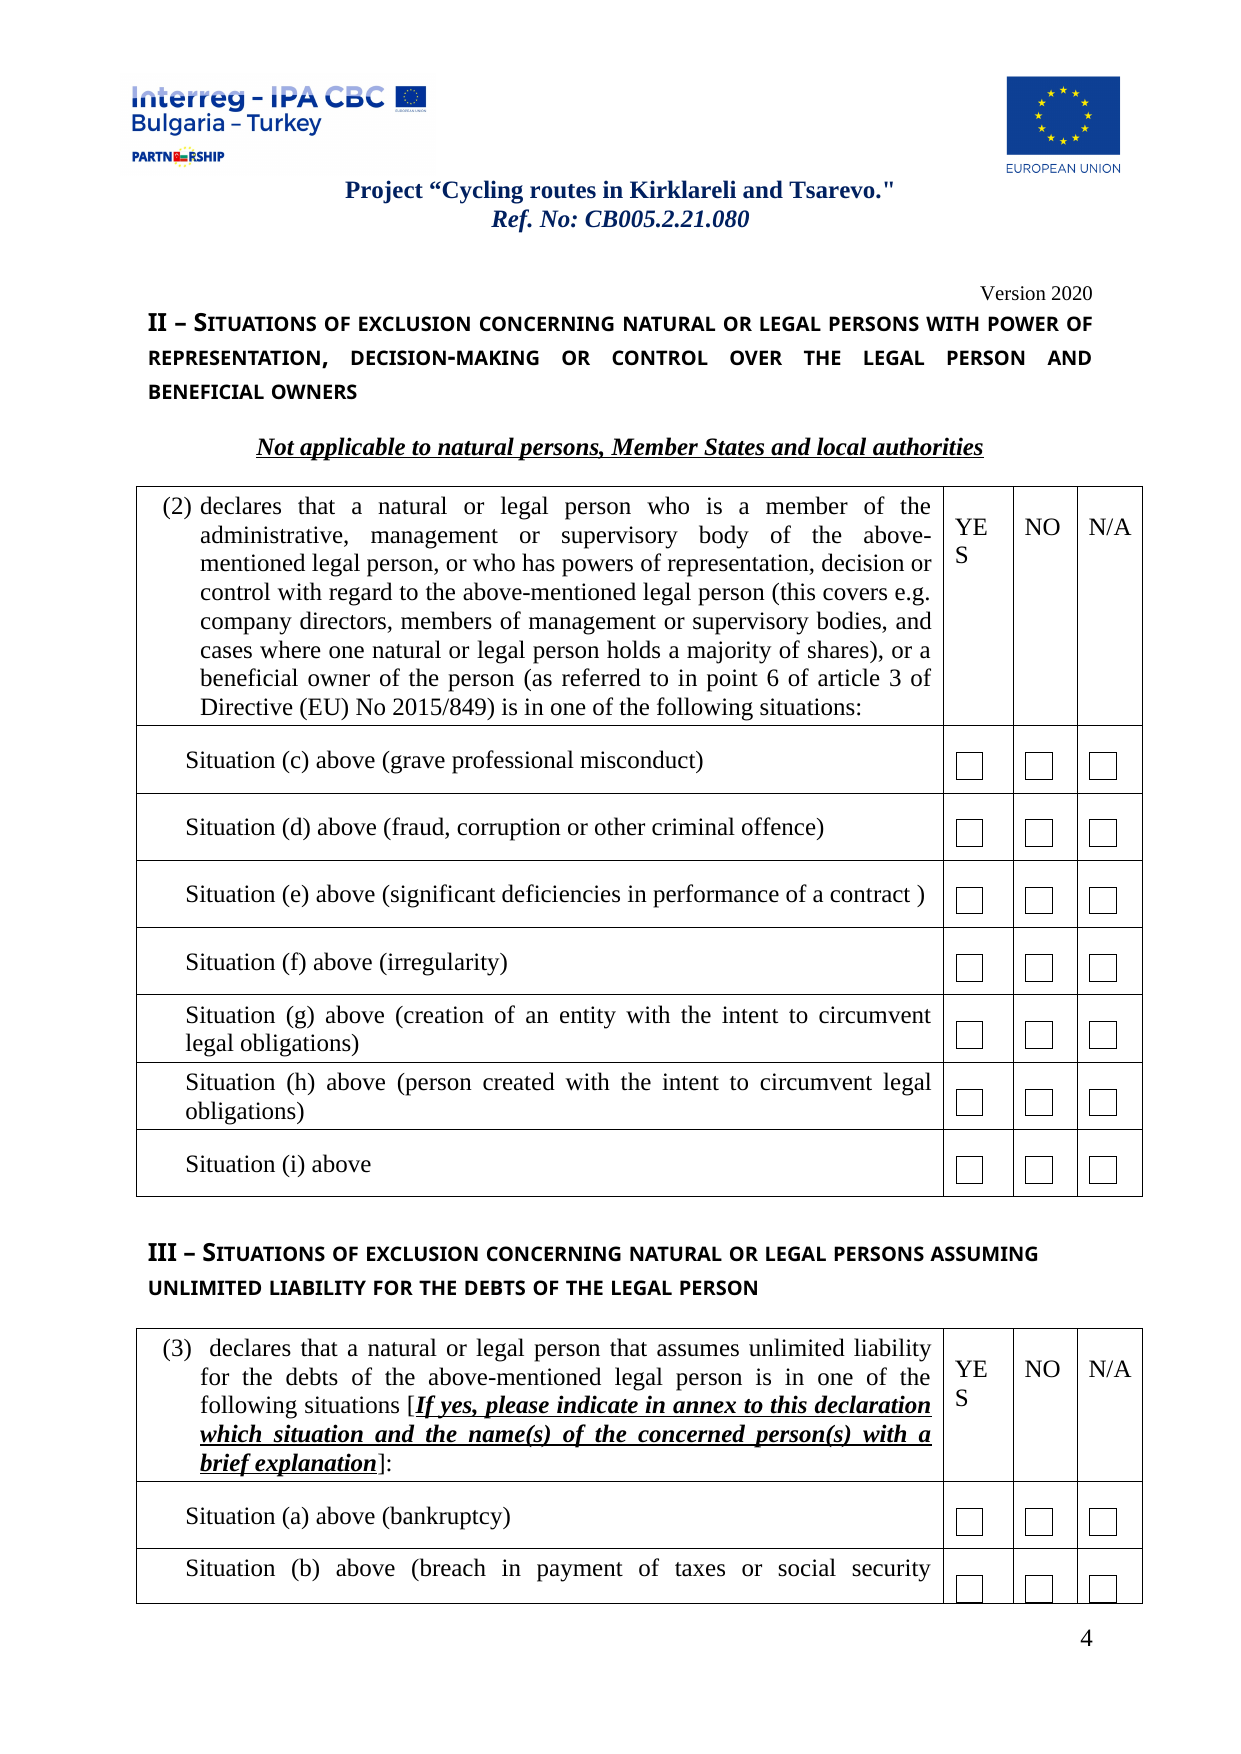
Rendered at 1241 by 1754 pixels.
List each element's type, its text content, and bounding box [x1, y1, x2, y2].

table_cell [1014, 1549, 1077, 1603]
table_cell [1014, 726, 1077, 792]
table_cell Situation (h) above (person created with the intent to circumvent legal obligations) [137, 1063, 943, 1129]
table_cell [1014, 995, 1077, 1062]
table_header declares that a natural or legal person who is a member of the administrative, management or supervisory body of the above-mentioned legal person, or who has powers of representation, decision or control with regard to the above-mentioned legal person (this covers e.g. company directors, members of management or supervisory bodies, and cases where one natural or legal person holds a majority of shares), or a beneficial owner of the person (as referred to in point 6 of article 3 of Directive (EU) No 2015/849) is in one of the following situations: [137, 487, 943, 725]
table_cell Situation (f) above (irregularity) [137, 928, 943, 994]
table_header YES [944, 487, 1013, 725]
table_cell [944, 928, 1013, 994]
table_cell [944, 1549, 1013, 1603]
table_cell [1078, 995, 1142, 1062]
table_header YES [944, 1329, 1013, 1481]
table_cell [944, 861, 1013, 927]
text Not applicable to natural persons, Member States and local authorities [148, 432, 1093, 461]
table_cell [1014, 928, 1077, 994]
table_cell [1078, 1130, 1142, 1196]
table_cell Situation (g) above (creation of an entity with the intent to circumvent legal obligations) [137, 995, 943, 1062]
table_cell Situation (d) above (fraud, corruption or other criminal offence) [137, 794, 943, 860]
table_cell Situation (c) above (grave professional misconduct) [137, 726, 943, 792]
title III – Situations of exclusion concerning natural or legal persons assuming unlimited liability for the debts of the legal person [148, 1235, 1093, 1303]
table_cell [944, 1063, 1013, 1129]
table_header N/A [1078, 487, 1142, 725]
table_header NO [1014, 1329, 1077, 1481]
table_cell [1078, 726, 1142, 792]
table_cell Situation (a) above (bankruptcy) [137, 1482, 943, 1548]
table_header declares that a natural or legal person that assumes unlimited liability for the debts of the above-mentioned legal person is in one of the following situations [If yes, please indicate in annex to this declaration which situation and the name(s) of the concerned person(s) with a brief explanation]: [137, 1329, 943, 1481]
table_header NO [1014, 487, 1077, 725]
table_cell [1078, 928, 1142, 994]
table_cell Situation (e) above (significant deficiencies in performance of a contract ) [137, 861, 943, 927]
table_cell [1078, 1063, 1142, 1129]
table_cell Situation (i) above [137, 1130, 943, 1196]
table_cell [1014, 794, 1077, 860]
table_cell [1078, 1549, 1142, 1603]
table_cell Situation (b) above (breach in payment of taxes or social security contributions) [137, 1549, 943, 1603]
table_cell [944, 1130, 1013, 1196]
table_cell [944, 1482, 1013, 1548]
table_cell [1078, 1482, 1142, 1548]
table_cell [1014, 1130, 1077, 1196]
table_cell [944, 995, 1013, 1062]
table_cell [1014, 1063, 1077, 1129]
title II – Situations of exclusion concerning natural or legal persons with power of representation, decision-making or control over the legal person and beneficial owners [148, 305, 1093, 407]
table_cell [1078, 794, 1142, 860]
table_cell [944, 794, 1013, 860]
table_cell [944, 726, 1013, 792]
picture [1006, 76, 1121, 176]
table_header N/A [1078, 1329, 1142, 1481]
picture [120, 73, 437, 176]
table_cell [1014, 1482, 1077, 1548]
table_cell [1078, 861, 1142, 927]
table_cell [1014, 861, 1077, 927]
